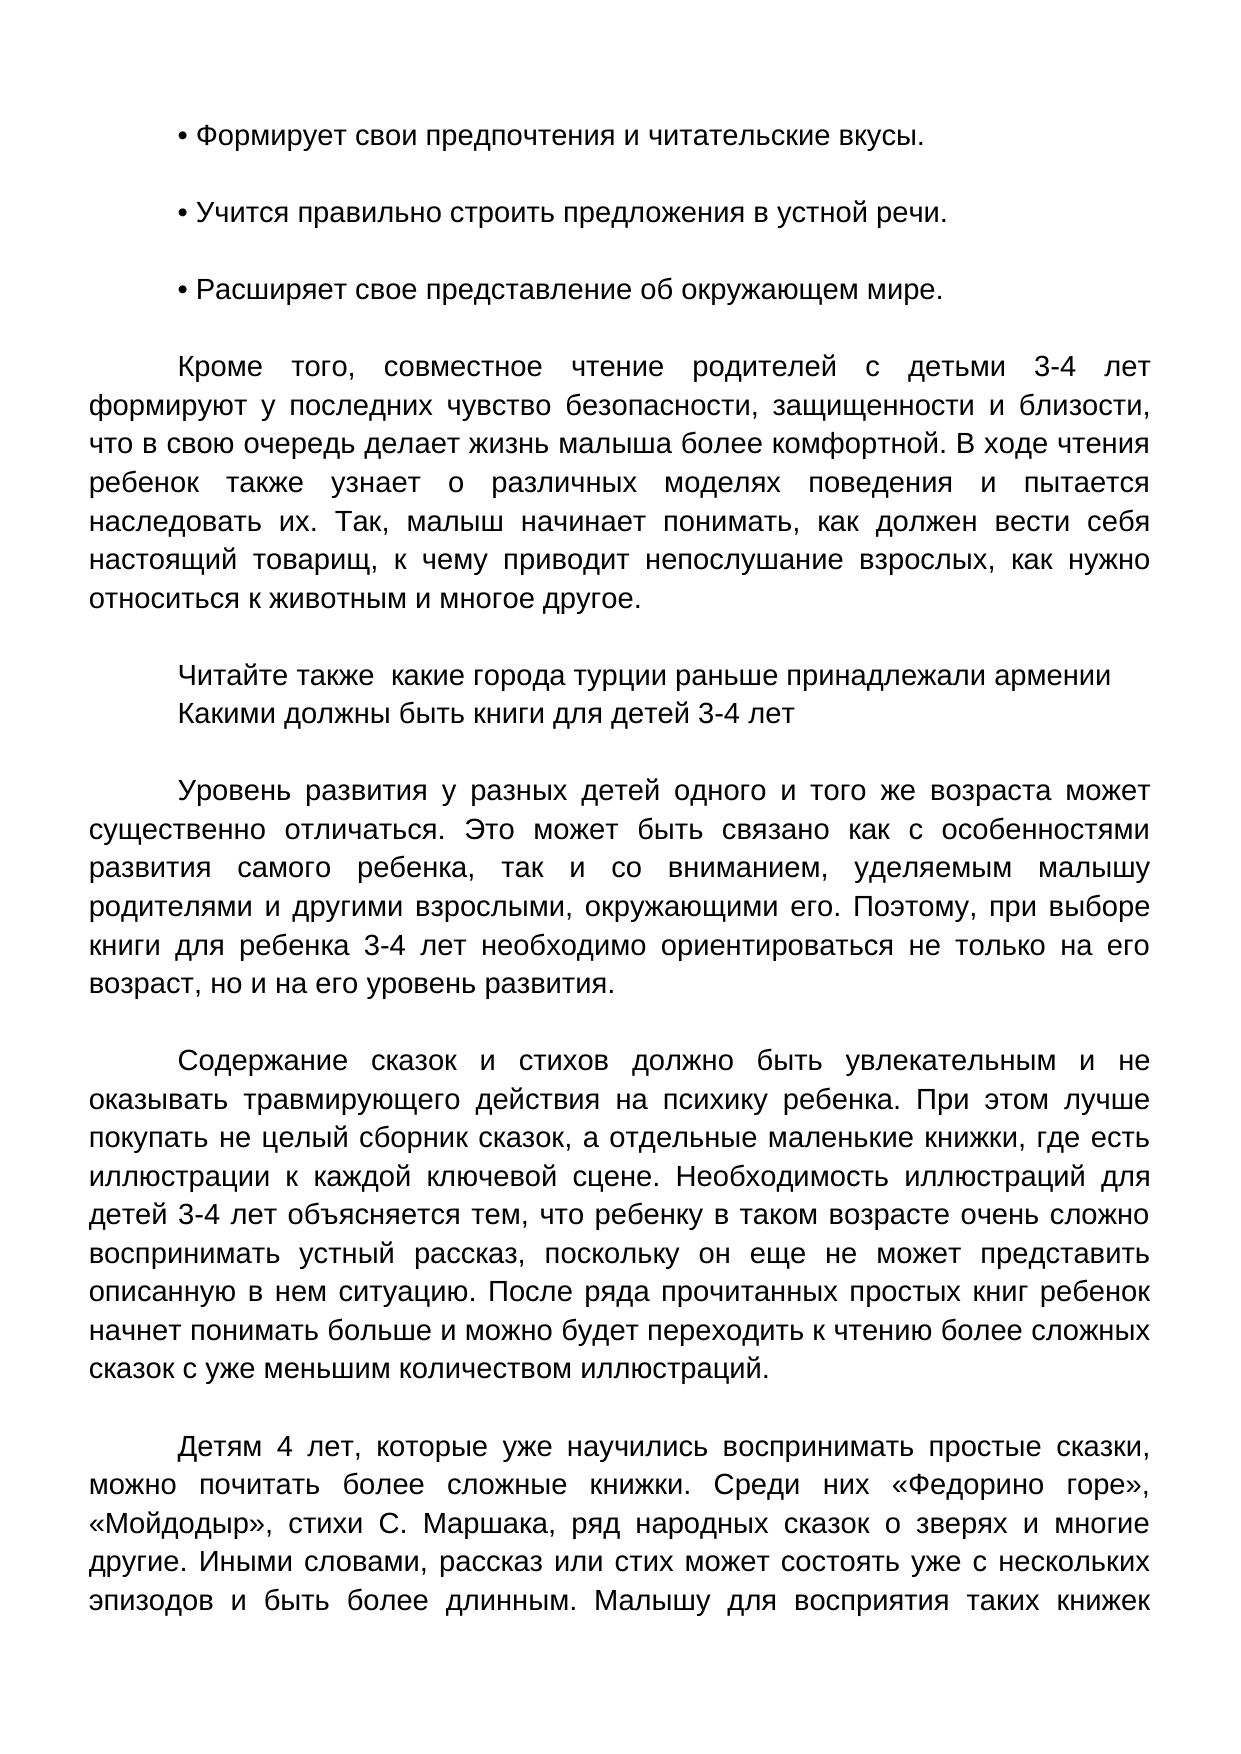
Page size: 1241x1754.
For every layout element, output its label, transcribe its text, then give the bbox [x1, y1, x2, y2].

text Читайте также какие города турции раньше принадлежали армении [88, 658, 1152, 691]
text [88, 1428, 1152, 1616]
text • Формирует свои предпочтения и читательские вкусы. [88, 118, 1152, 152]
text Кроме того, совместное чтение родителей с детьми 3-4 лет формируют у последних чувство безопасности, защищенности и близости, что в свою очередь делает жизнь малыша более комфортной. В ходе чтения ребенок также узнает о различных моделях поведения и пытается наследовать их. Так, малыш начинает понимать, как должен вести себя настоящий товарищ, к чему приводит непослушание взрослых, как нужно относиться к животным и многое другое. [88, 349, 1152, 614]
text • Учится правильно строить предложения в устной речи. [88, 195, 1152, 229]
text Какими должны быть книги для детей 3-4 лет [88, 696, 1152, 730]
text Содержание сказок и стихов должно быть увлекательным и не оказывать травмирующего действия на психику ребенка. При этом лучше покупать не целый сборник сказок, а отдельные маленькие книжки, где есть иллюстрации к каждой ключевой сцене. Необходимость иллюстраций для детей 3-4 лет объясняется тем, что ребенку в таком возрасте очень сложно воспринимать устный рассказ, поскольку он еще не может представить описанную в нем ситуацию. После ряда прочитанных простых книг ребенок начнет понимать больше и можно будет переходить к чтению более сложных сказок с уже меньшим количеством иллюстраций. [88, 1043, 1152, 1385]
text Уровень развития у разных детей одного и того же возраста может существенно отличаться. Это может быть связано как с особенностями развития самого ребенка, так и со вниманием, уделяемым малышу родителями и другими взрослыми, окружающими его. Поэтому, при выборе книги для ребенка 3-4 лет необходимо ориентироваться не только на его возраст, но и на его уровень развития. [88, 773, 1152, 999]
text • Расширяет свое представление об окружающем мире. [88, 272, 1152, 306]
